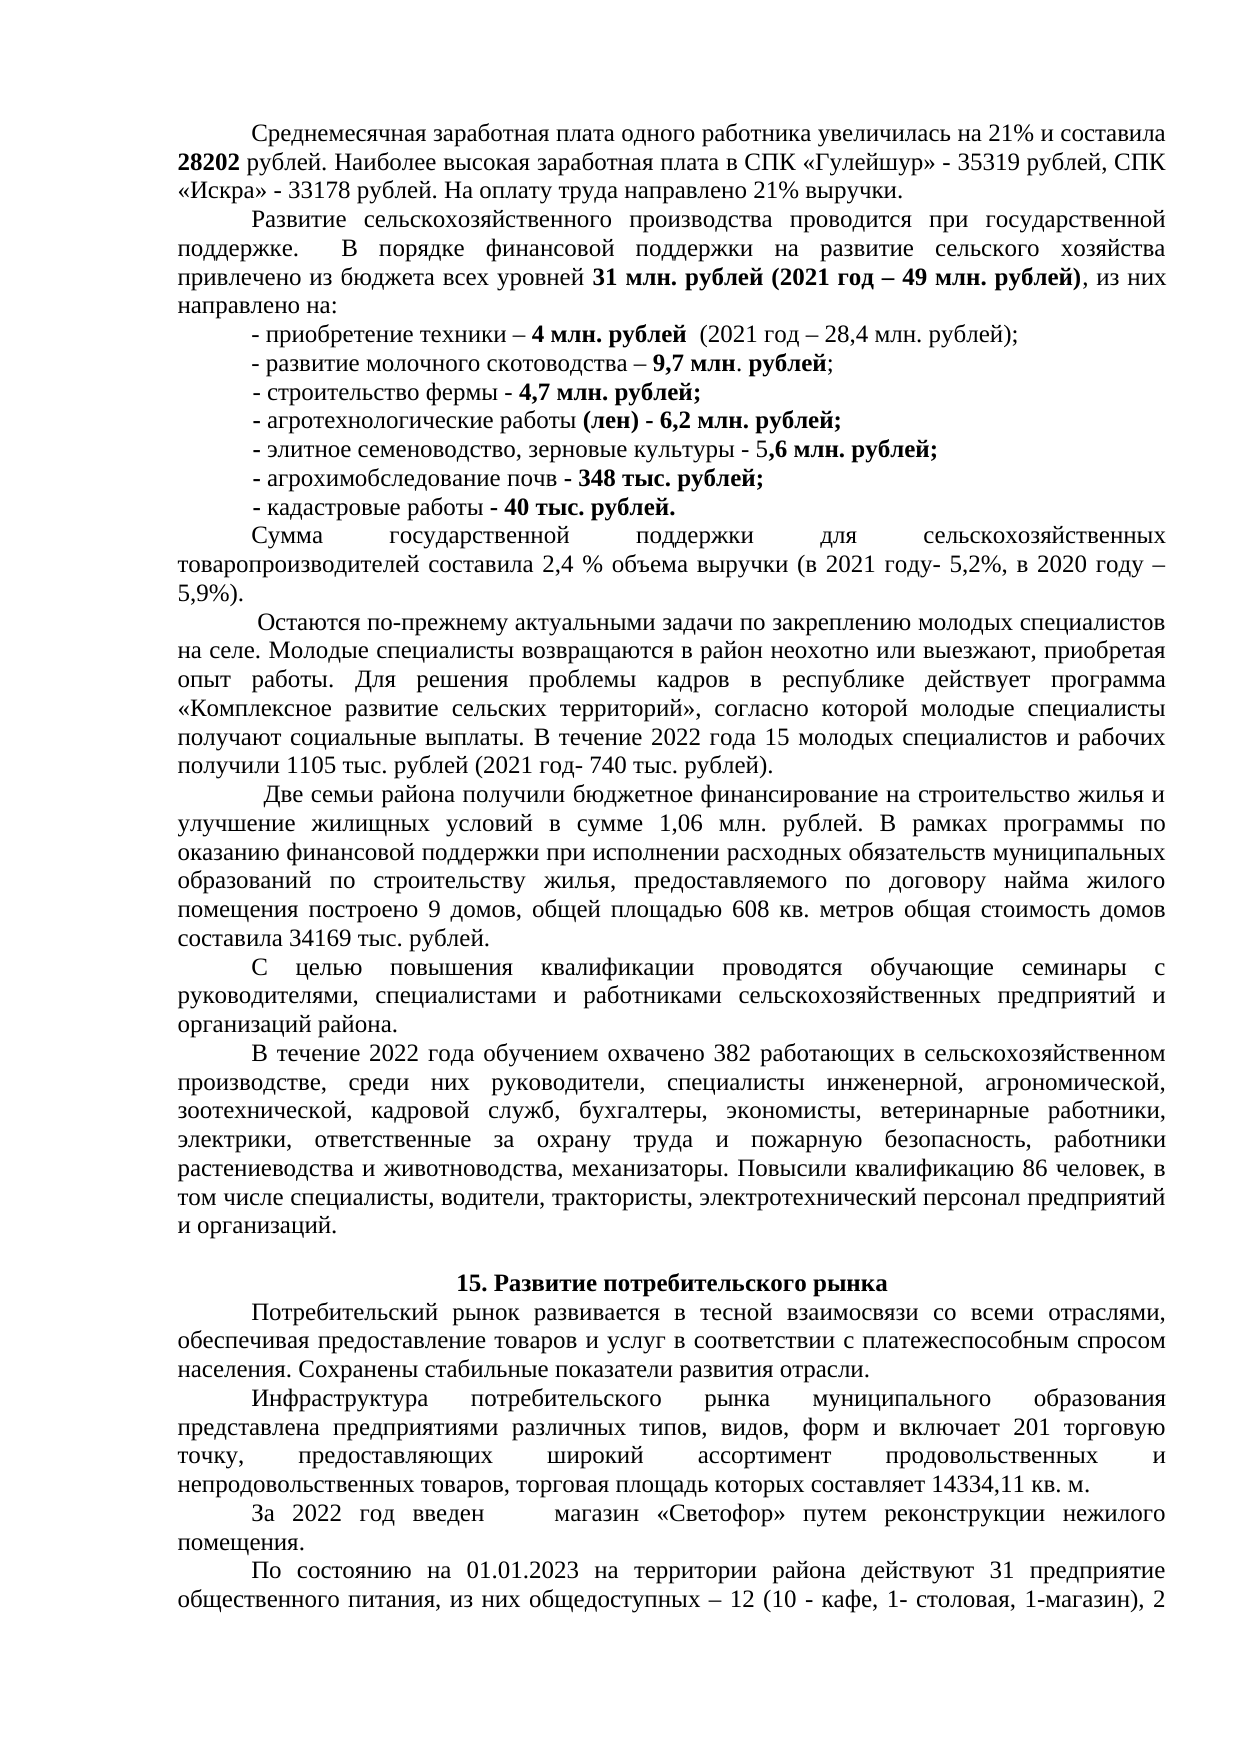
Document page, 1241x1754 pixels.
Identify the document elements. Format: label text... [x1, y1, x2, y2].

text 15. Развитие потребительского рынка [177, 1268, 1167, 1297]
text Две семьи района получили бюджетное финансирование на строительство жилья и улучшение жилищных условий в сумме 1,06 млн. рублей. В рамках программы по оказанию финансовой поддержки при исполнении расходных обязательств муниципальных образований по строительству жилья, предоставляемого по договору найма жилого помещения построено 9 домов, общей площадью 608 кв. метров общая стоимость домов составила 34169 тыс. рублей. [177, 779, 1167, 952]
text Инфраструктура потребительского рынка муниципального образования представлена предприятиями различных типов, видов, форм и включает 201 торговую точку, предоставляющих широкий ассортимент продовольственных и непродовольственных товаров, торговая площадь которых составляет 14334,11 кв. м. [177, 1383, 1167, 1498]
text - агрохимобследование почв - 348 тыс. рублей; [177, 463, 1167, 492]
text Остаются по-прежнему актуальными задачи по закреплению молодых специалистов на селе. Молодые специалисты возвращаются в район неохотно или выезжают, приобретая опыт работы. Для решения проблемы кадров в республике действует программа «Комплексное развитие сельских территорий», согласно которой молодые специалисты получают социальные выплаты. В течение 2022 года 15 молодых специалистов и рабочих получили 1105 тыс. рублей (2021 год- 740 тыс. рублей). [177, 607, 1167, 779]
text Среднемесячная заработная плата одного работника увеличилась на 21% и составила 28202 рублей. Наиболее высокая заработная плата в СПК «Гулейшур» - 35319 рублей, СПК «Искра» - 33178 рублей. На оплату труда направлено 21% выручки. [177, 118, 1167, 204]
text С целью повышения квалификации проводятся обучающие семинары с руководителями, специалистами и работниками сельскохозяйственных предприятий и организаций района. [177, 952, 1167, 1038]
text В течение 2022 года обучением охвачено 382 работающих в сельскохозяйственном производстве, среди них руководители, специалисты инженерной, агрономической, зоотехнической, кадровой служб, бухгалтеры, экономисты, ветеринарные работники, электрики, ответственные за охрану труда и пожарную безопасность, работники растениеводства и животноводства, механизаторы. Повысили квалификацию 86 человек, в том числе специалисты, водители, трактористы, электротехнический персонал предприятий и организаций. [177, 1038, 1167, 1239]
text Развитие сельскохозяйственного производства проводится при государственной поддержке. В порядке финансовой поддержки на развитие сельского хозяйства привлечено из бюджета всех уровней 31 млн. рублей (2021 год – 49 млн. рублей), из них направлено на: [177, 204, 1167, 319]
text За 2022 год введен магазин «Светофор» путем реконструкции нежилого помещения. [177, 1498, 1167, 1556]
text - строительство фермы - 4,7 млн. рублей; [177, 377, 1167, 406]
text Потребительский рынок развивается в тесной взаимосвязи со всеми отраслями, обеспечивая предоставление товаров и услуг в соответствии с платежеспособным спросом населения. Сохранены стабильные показатели развития отрасли. [177, 1297, 1167, 1383]
text Сумма государственной поддержки для сельскохозяйственных товаропроизводителей составила 2,4 % объема выручки (в 2021 году- 5,2%, в 2020 году – 5,9%). [177, 521, 1167, 607]
text - элитное семеноводство, зерновые культуры - 5,6 млн. рублей; [177, 434, 1167, 463]
text - развитие молочного скотоводства – 9,7 млн. рублей; [177, 348, 1167, 377]
text - агротехнологические работы (лен) - 6,2 млн. рублей; [177, 406, 1167, 434]
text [177, 1556, 1167, 1613]
text - кадастровые работы - 40 тыс. рублей. [177, 492, 1167, 521]
text - приобретение техники – 4 млн. рублей (2021 год – 28,4 млн. рублей); [177, 319, 1167, 348]
